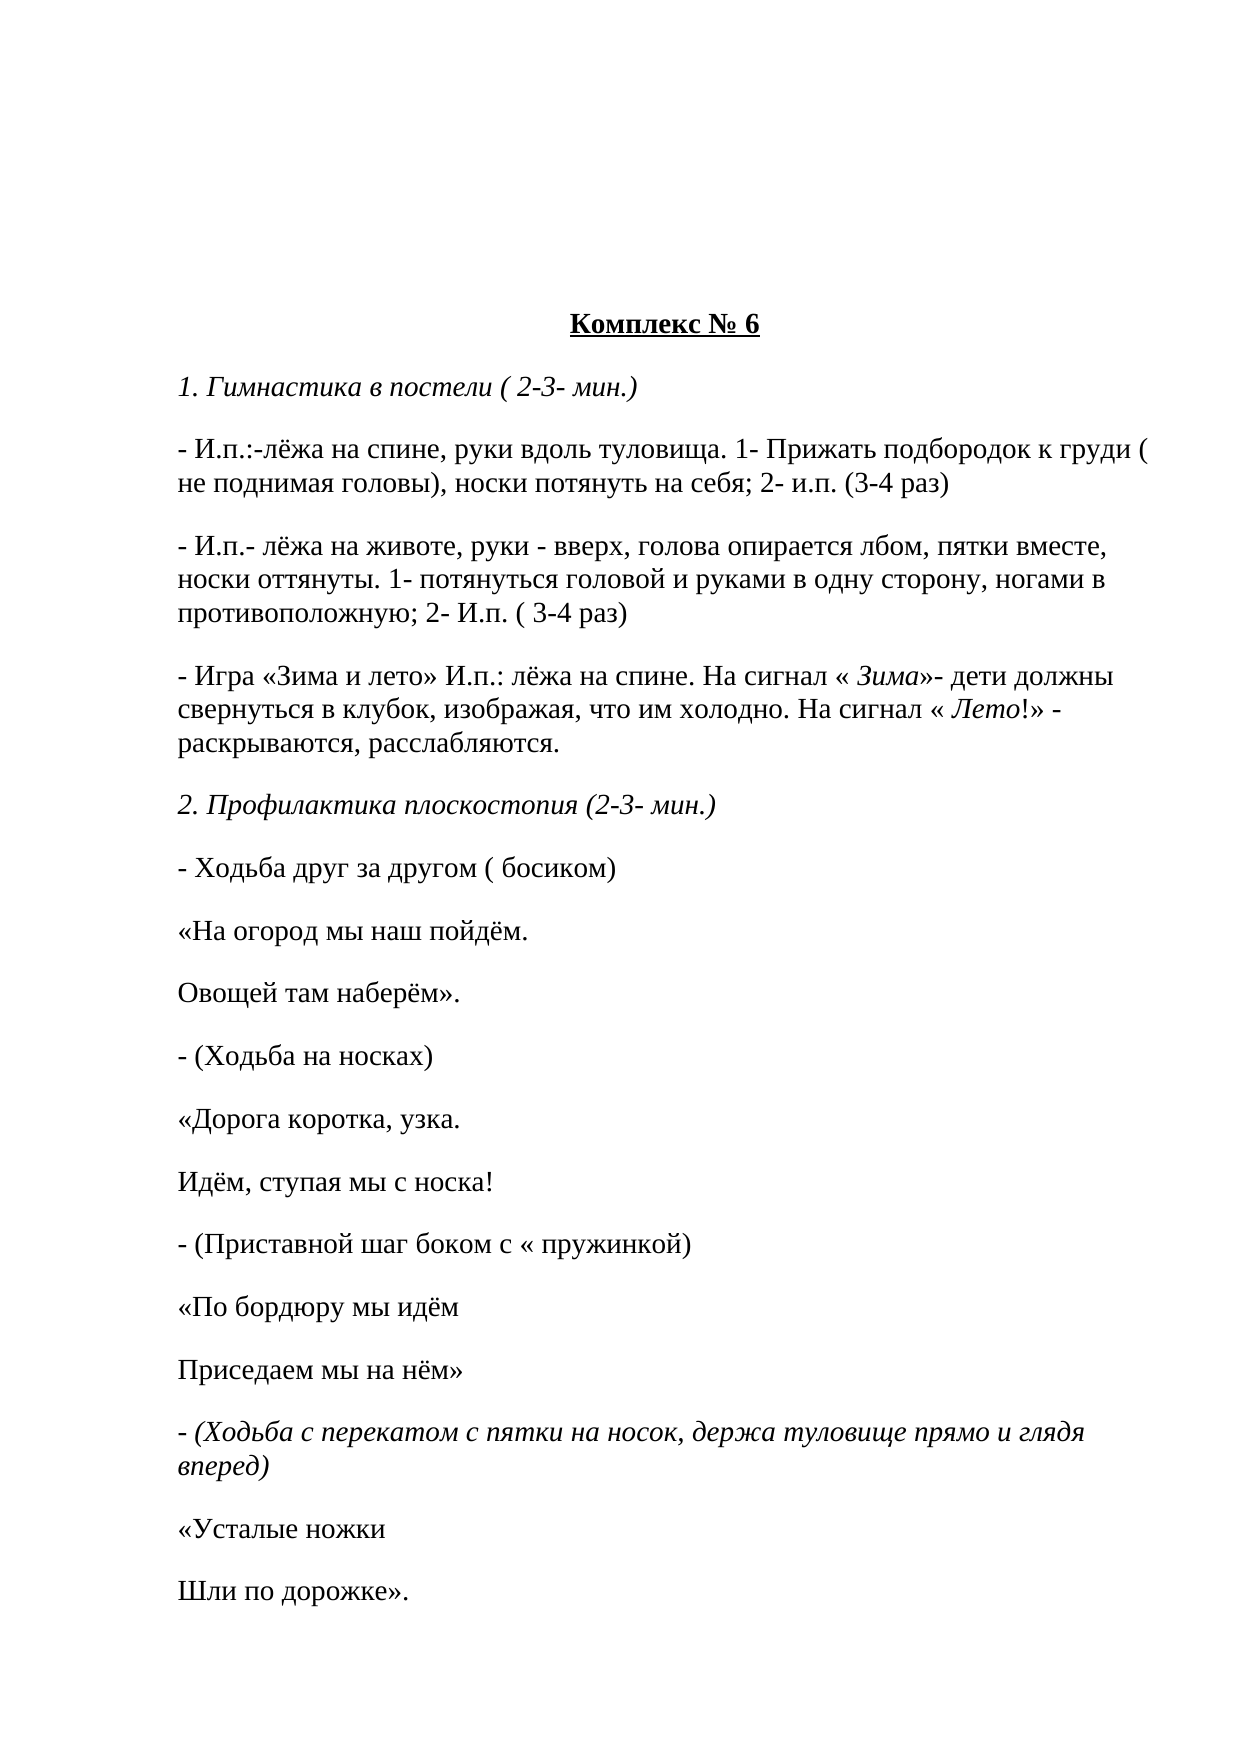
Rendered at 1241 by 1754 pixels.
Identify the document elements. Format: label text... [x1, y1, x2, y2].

text - (Ходьба с перекатом с пятки на носок, держа туловище прямо и глядя вперед) [177, 1414, 1152, 1482]
text Овощей там наберём». [177, 976, 1152, 1009]
text 2. Профилактика плоскостопия (2-3- мин.) [177, 787, 1152, 821]
text «По бордюру мы идём [177, 1289, 1152, 1323]
text Идём, ступая мы с носка! [177, 1164, 1152, 1197]
text - Игра «Зима и лето» И.п.: лёжа на спине. На сигнал « Зима»- дети должны свернуться в клубок, изображая, что им холодно. На сигнал « Лето!» - раскрываются, расслабляются. [177, 658, 1152, 758]
text - (Ходьба на носках) [177, 1038, 1152, 1072]
text Комплекс № 6 [177, 306, 1152, 340]
text Приседаем мы на нём» [177, 1352, 1152, 1385]
text Шли по дорожке». [177, 1573, 1152, 1607]
text - И.п.:-лёжа на спине, руки вдоль туловища. 1- Прижать подбородок к груди ( не поднимая головы), носки потянуть на себя; 2- и.п. (3-4 раз) [177, 432, 1152, 499]
text «Усталые ножки [177, 1511, 1152, 1544]
text «Дорога коротка, узка. [177, 1101, 1152, 1134]
text 1. Гимнастика в постели ( 2-3- мин.) [177, 369, 1152, 402]
text - И.п.- лёжа на животе, руки - вверх, голова опирается лбом, пятки вместе, носки оттянуты. 1- потянуться головой и руками в одну сторону, ногами в противоположную; 2- И.п. ( 3-4 раз) [177, 528, 1152, 628]
text - (Приставной шаг боком с « пружинкой) [177, 1226, 1152, 1260]
text «На огород мы наш пойдём. [177, 913, 1152, 946]
text - Ходьба друг за другом ( босиком) [177, 850, 1152, 884]
